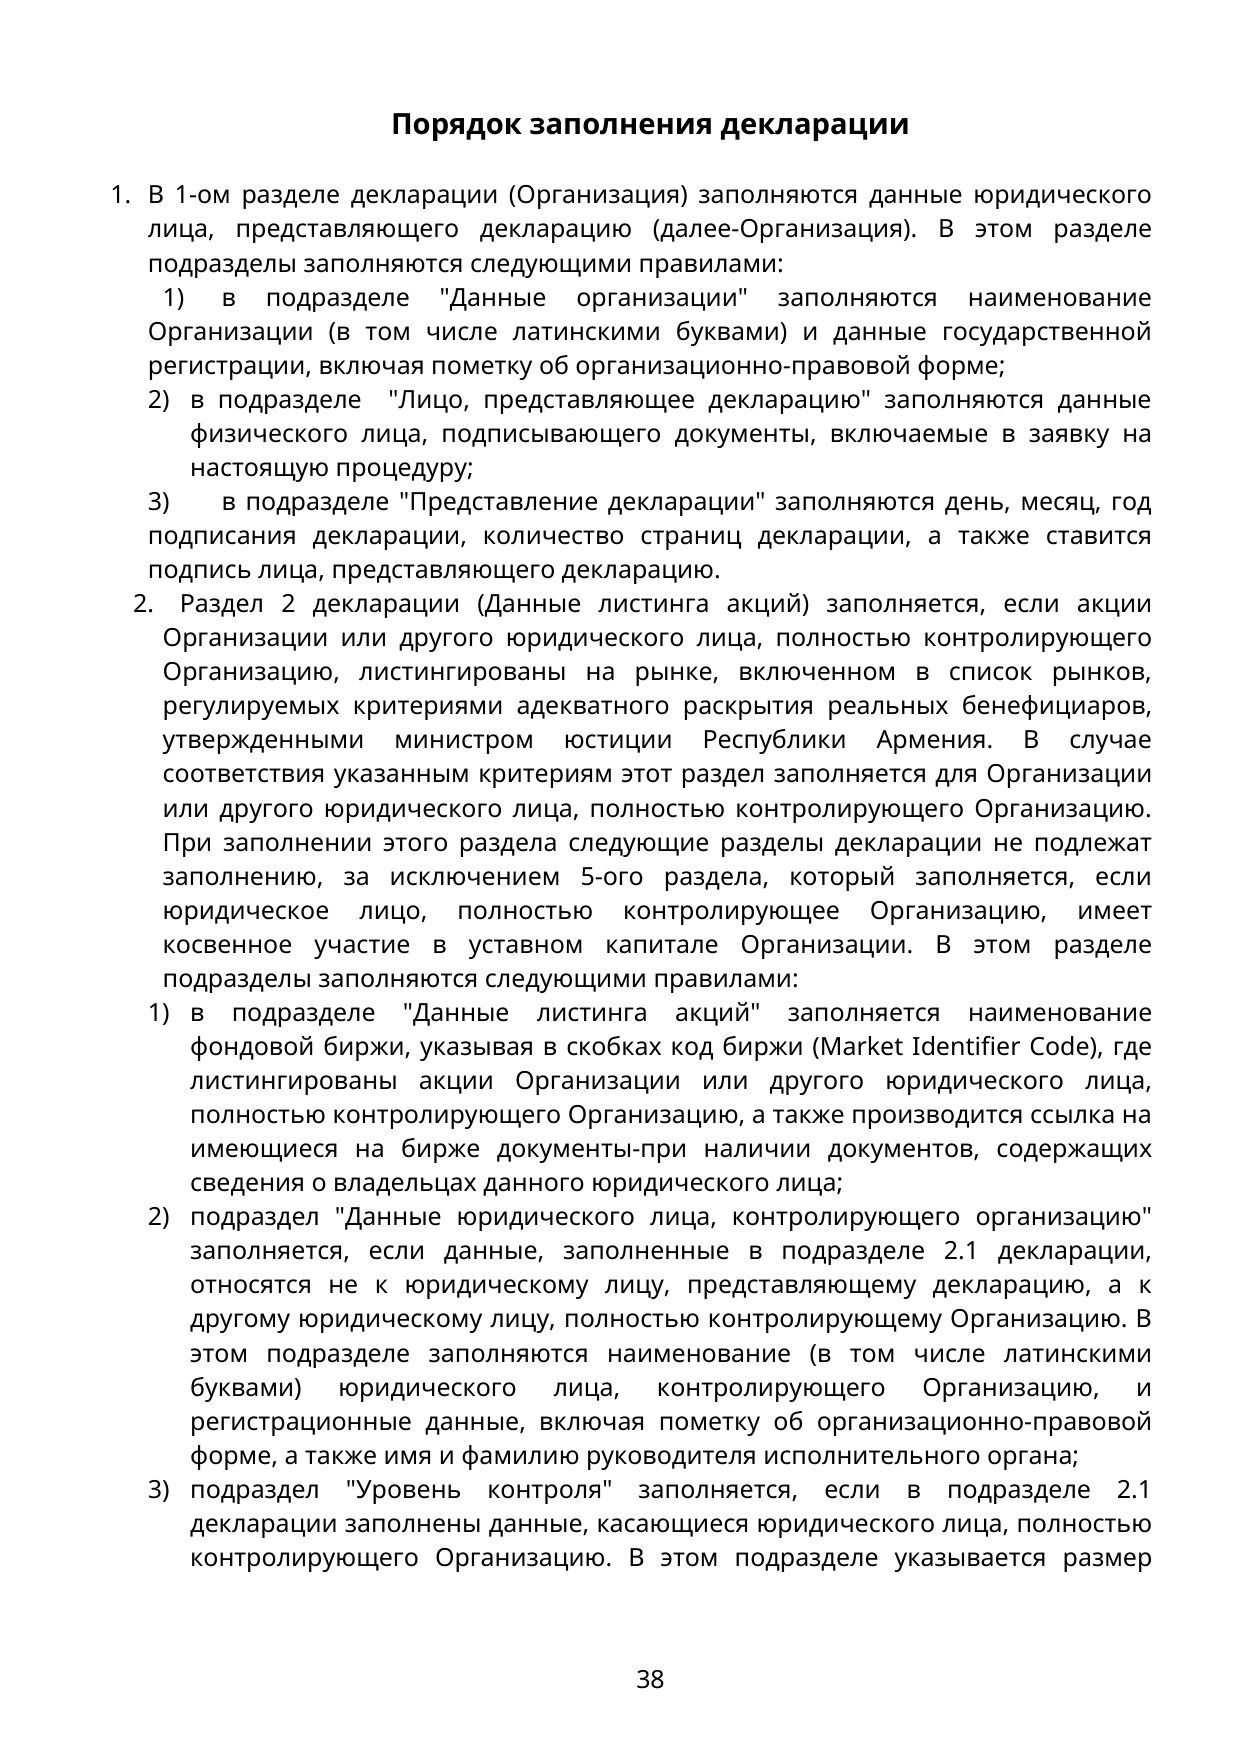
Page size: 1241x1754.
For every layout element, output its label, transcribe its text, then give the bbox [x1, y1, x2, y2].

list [148, 1471, 1153, 1574]
list подраздел "Данные юридического лица, контролирующего организацию" заполняется, если данные, заполненные в подразделе 2.1 декларации, относятся не к юридическому лицу, представляющему декларацию, а к другому юридическому лицу, полностью контролирующему Организацию. В этом подразделе заполняются наименование (в том числе латинскими буквами) юридического лица, контролирующего Организацию, и регистрационные данные, включая пометку об организационно-правовой форме, а также имя и фамилию руководителя исполнительного органа; [148, 1199, 1153, 1471]
text Порядок заполнения декларации [148, 103, 1153, 143]
list в подразделе "Данные листинга акций" заполняется наименование фондовой биржи, указывая в скобках код биржи (Market Identifier Code), где листингированы акции Организации или другого юридического лица, полностью контролирующего Организацию, а также производится ссылка на имеющиеся на бирже документы-при наличии документов, содержащих сведения о владельцах данного юридического лица; [148, 994, 1153, 1199]
list в подразделе "Данные организации" заполняются наименование Организации (в том числе латинскими буквами) и данные государственной регистрации, включая пометку об организационно-правовой форме; [148, 279, 1153, 381]
list в подразделе "Лицо, представляющее декларацию" заполняются данные физического лица, подписывающего документы, включаемые в заявку на настоящую процедуру; [148, 381, 1153, 484]
list В 1-ом разделе декларации (Организация) заполняются данные юридического лица, представляющего декларацию (далее-Организация). В этом разделе подразделы заполняются следующими правилами: [110, 177, 1153, 279]
list Раздел 2 декларации (Данные листинга акций) заполняется, если акции Организации или другого юридического лица, полностью контролирующего Организацию, листингированы на рынке, включенном в список рынков, регулируемых критериями адекватного раскрытия реальных бенефициаров, утвержденными министром юстиции Республики Армения. В случае соответствия указанным критериям этот раздел заполняется для Организации или другого юридического лица, полностью контролирующего Организацию. При заполнении этого раздела следующие разделы декларации не подлежат заполнению, за исключением 5-ого раздела, который заполняется, если юридическое лицо, полностью контролирующее Организацию, имеет косвенное участие в уставном капитале Организации. В этом разделе подразделы заполняются следующими правилами: [133, 586, 1153, 994]
list в подразделе "Представление декларации" заполняются день, месяц, год подписания декларации, количество страниц декларации, а также ставится подпись лица, представляющего декларацию. [148, 484, 1153, 586]
